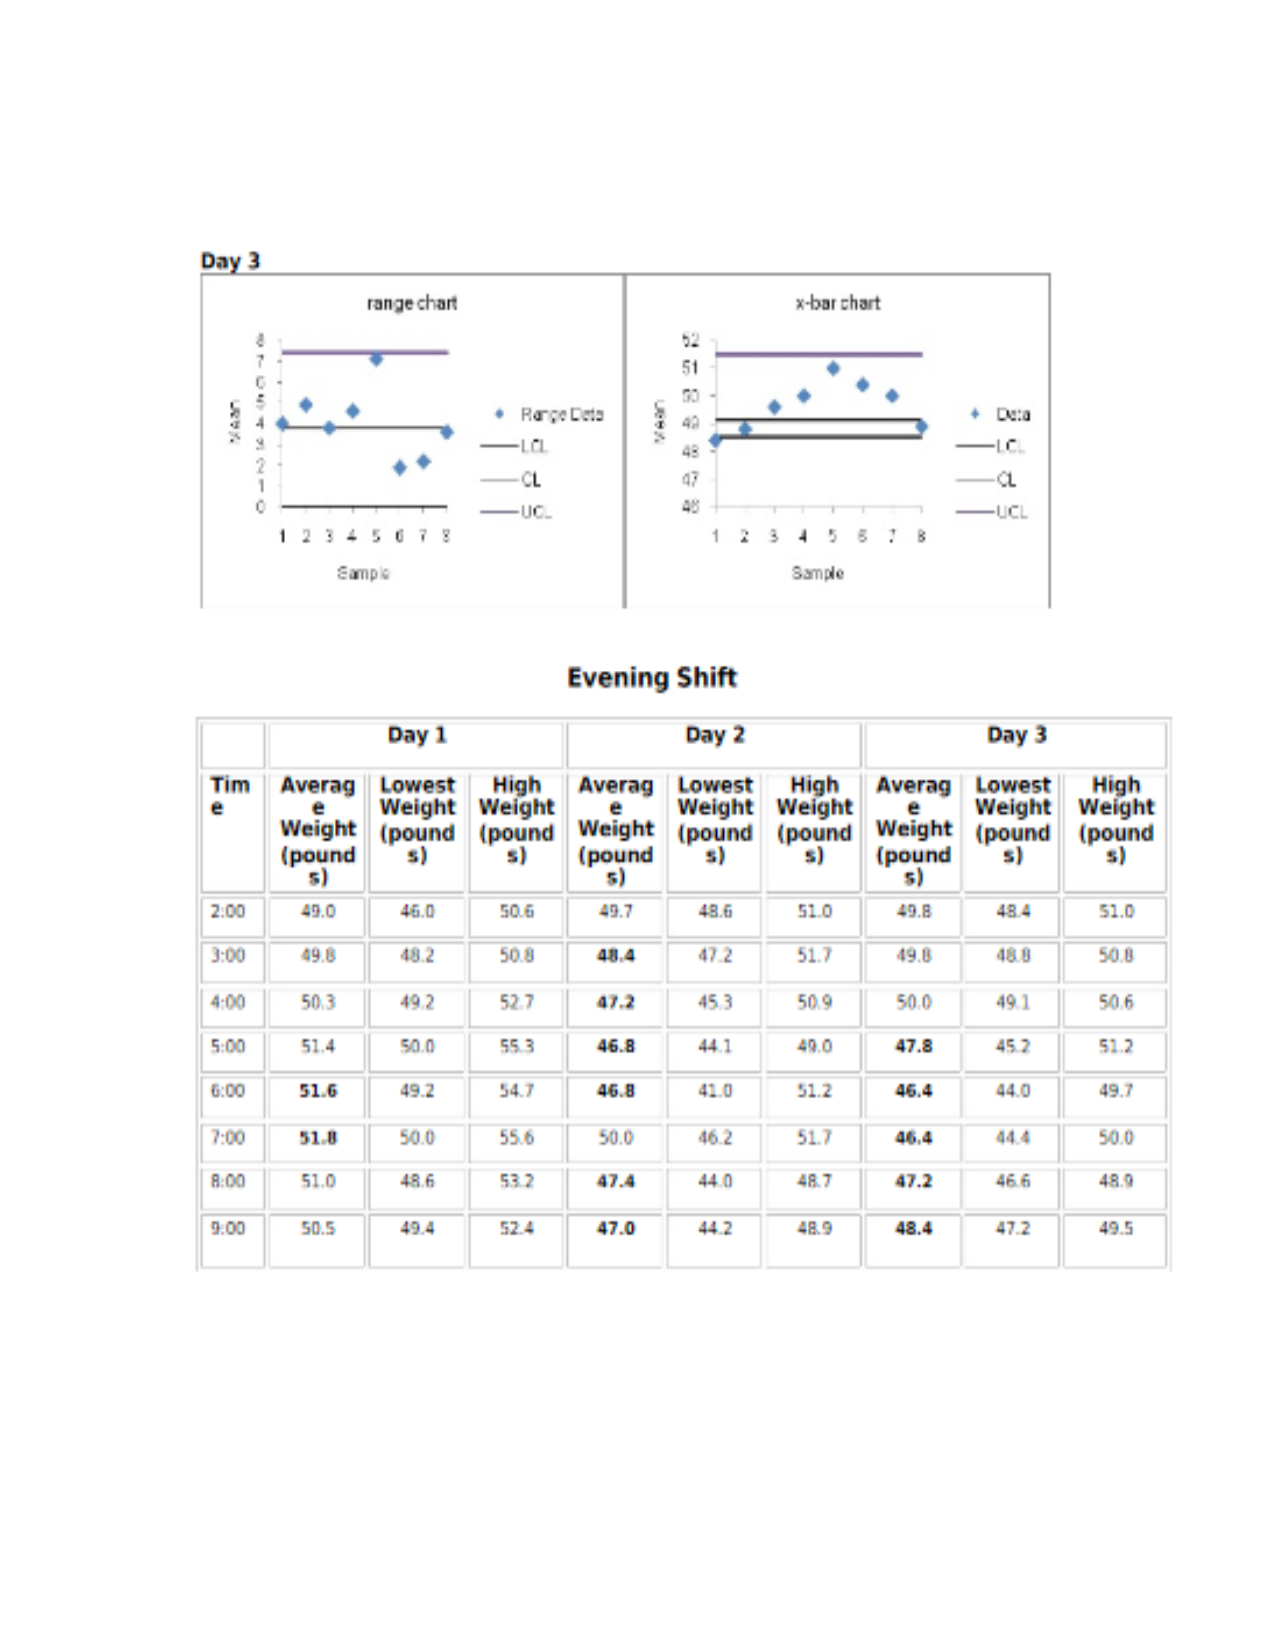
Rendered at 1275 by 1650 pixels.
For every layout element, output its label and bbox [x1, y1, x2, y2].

picture [150, 150, 1208, 1474]
